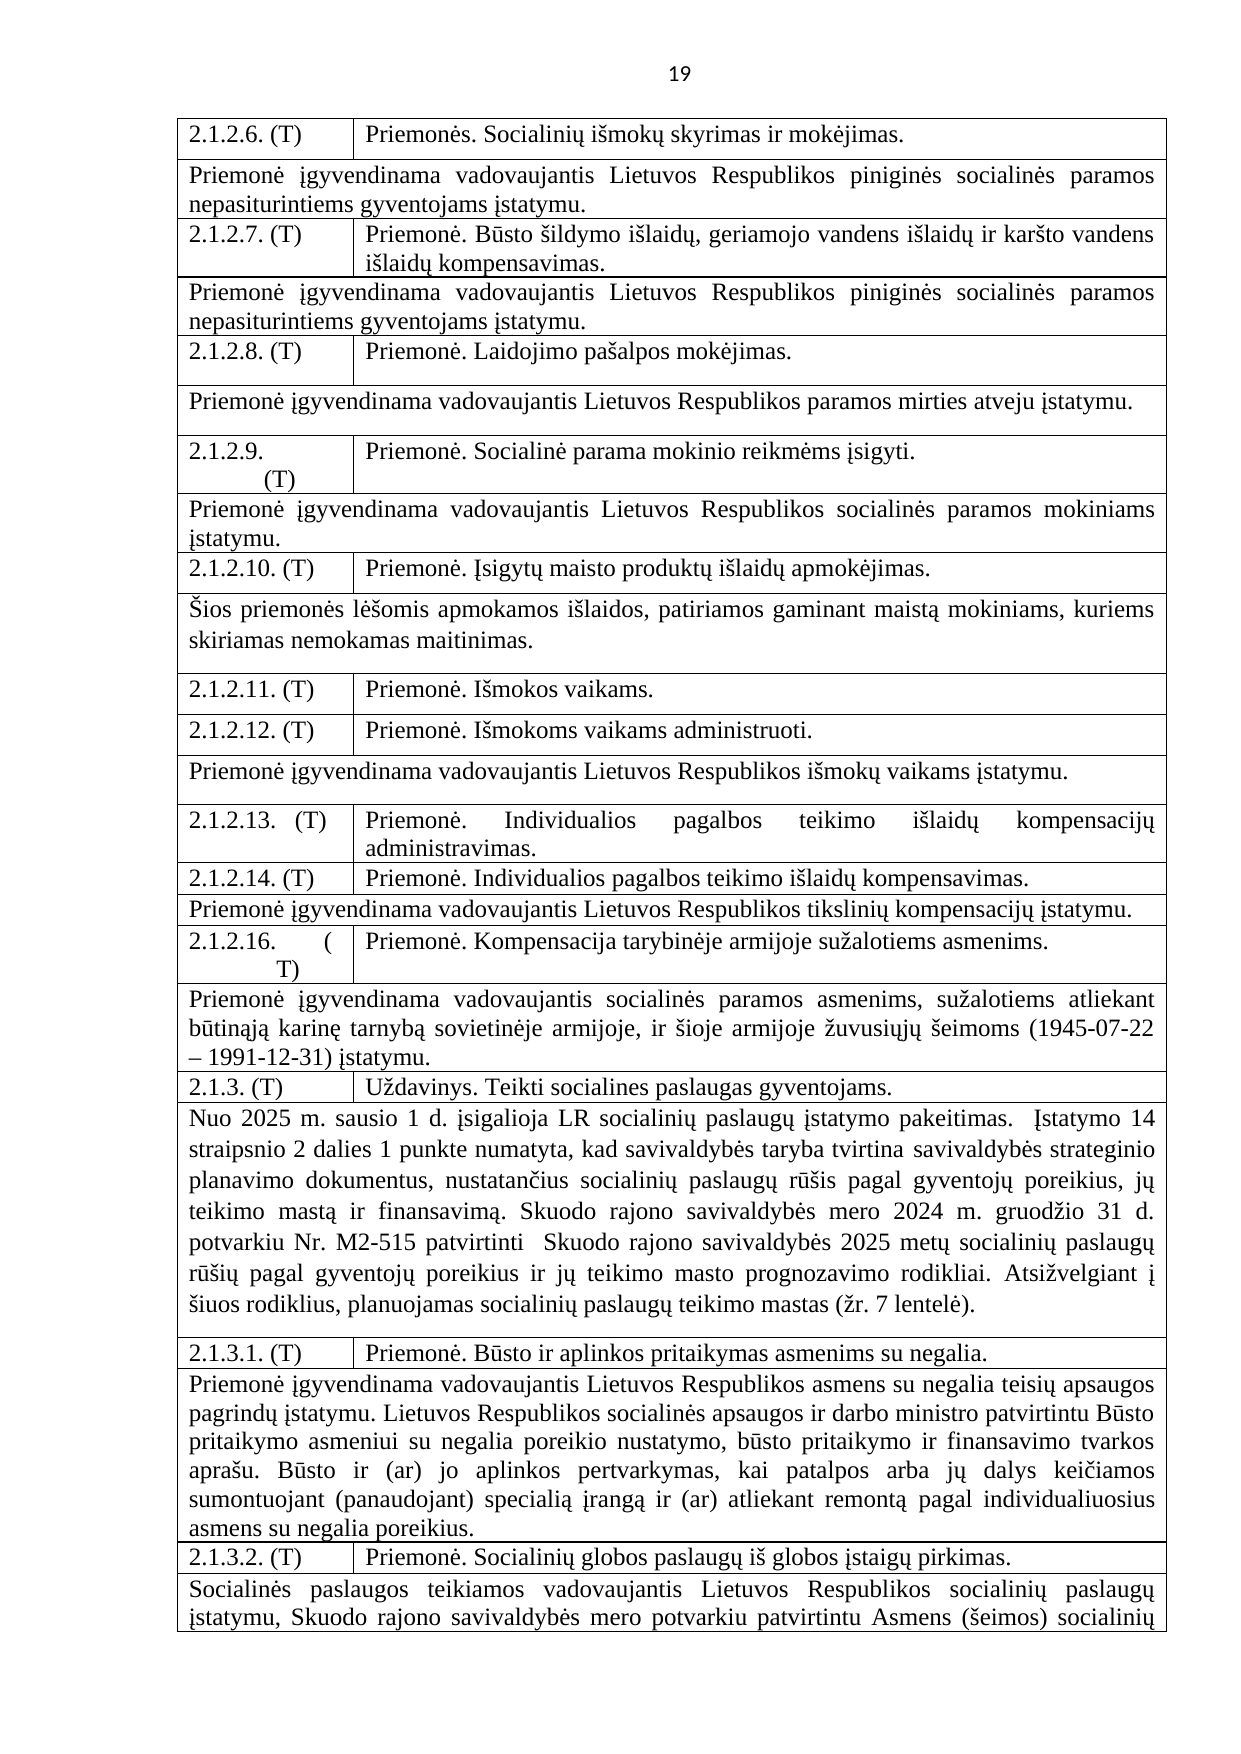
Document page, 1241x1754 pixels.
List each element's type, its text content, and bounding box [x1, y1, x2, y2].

table_cell 2.1.3.1. (T) [178, 1338, 353, 1368]
table_cell 2.1.2.14. (T) [178, 863, 353, 893]
table_cell Uždavinys. Teikti socialines paslaugas gyventojams. [354, 1072, 1166, 1102]
table_cell Priemonės. Socialinių išmokų skyrimas ir mokėjimas. [354, 119, 1166, 159]
table_cell Priemonė įgyvendinama vadovaujantis Lietuvos Respublikos išmokų vaikams įstatymu. [178, 756, 1166, 804]
table_cell Priemonė. Kompensacija tarybinėje armijoje sužalotiems asmenims. [354, 926, 1166, 983]
table_cell Priemonė. Individualios pagalbos teikimo išlaidų kompensacijų administravimas. [354, 805, 1166, 862]
table_cell Priemonė įgyvendinama vadovaujantis Lietuvos Respublikos asmens su negalia teisių apsaugos pagrindų įstatymu. Lietuvos Respublikos socialinės apsaugos ir darbo ministro patvirtintu Būsto pritaikymo asmeniui su negalia poreikio nustatymo, būsto pritaikymo ir finansavimo tvarkos aprašu. Būsto ir (ar) jo aplinkos pertvarkymas, kai patalpos arba jų dalys keičiamos sumontuojant (panaudojant) specialią įrangą ir (ar) atliekant remontą pagal individualiuosius asmens su negalia poreikius. [178, 1369, 1166, 1541]
table_cell (T) [178, 805, 353, 862]
table_cell Priemonė. Būsto ir aplinkos pritaikymas asmenims su negalia. [354, 1338, 1166, 1368]
table_cell 2.1.2.12. (T) [178, 715, 353, 755]
table_cell Priemonė įgyvendinama vadovaujantis Lietuvos Respublikos paramos mirties atveju įstatymu. [178, 386, 1166, 435]
table_cell Priemonė. Individualios pagalbos teikimo išlaidų kompensavimas. [354, 863, 1166, 893]
table_cell (T) [178, 926, 353, 983]
table_cell 2.1.2.11. (T) [178, 674, 353, 714]
table_cell 2.1.3. (T) [178, 1072, 353, 1102]
table_cell Nuo 2025 m. sausio 1 d. įsigalioja LR socialinių paslaugų įstatymo pakeitimas. Įstatymo 14 straipsnio 2 dalies 1 punkte numatyta, kad savivaldybės taryba tvirtina savivaldybės strateginio planavimo dokumentus, nustatančius socialinių paslaugų rūšis pagal gyventojų poreikius, jų teikimo mastą ir finansavimą. Skuodo rajono savivaldybės mero 2024 m. gruodžio 31 d. potvarkiu Nr. M2-515 patvirtinti Skuodo rajono savivaldybės 2025 metų socialinių paslaugų rūšių pagal gyventojų poreikius ir jų teikimo masto prognozavimo rodikliai. Atsižvelgiant į šiuos rodiklius, planuojamas socialinių paslaugų teikimo mastas (žr. 7 lentelė). [178, 1103, 1166, 1337]
table_cell Priemonė įgyvendinama vadovaujantis socialinės paramos asmenims, sužalotiems atliekant būtinąją karinę tarnybą sovietinėje armijoje, ir šioje armijoje žuvusiųjų šeimoms (1945-07-22 – 1991-12-31) įstatymu. [178, 984, 1166, 1071]
table_cell (T) [178, 436, 353, 493]
table_cell 2.1.2.8. (T) [178, 336, 353, 385]
table_cell Priemonė. Įsigytų maisto produktų išlaidų apmokėjimas. [354, 553, 1166, 593]
table_cell Priemonė įgyvendinama vadovaujantis Lietuvos Respublikos socialinės paramos mokiniams įstatymu. [178, 494, 1166, 552]
table_cell Priemonė. Išmokoms vaikams administruoti. [354, 715, 1166, 755]
table_cell Priemonė. Socialinių globos paslaugų iš globos įstaigų pirkimas. [354, 1543, 1166, 1573]
table_cell Priemonė įgyvendinama vadovaujantis Lietuvos Respublikos tikslinių kompensacijų įstatymu. [178, 895, 1166, 925]
table_cell Priemonė įgyvendinama vadovaujantis Lietuvos Respublikos piniginės socialinės paramos nepasiturintiems gyventojams įstatymu. [178, 160, 1166, 218]
table_cell Priemonė. Būsto šildymo išlaidų, geriamojo vandens išlaidų ir karšto vandens išlaidų kompensavimas. [354, 219, 1166, 276]
table_cell 2.1.2.7. (T) [178, 219, 353, 276]
table_cell Priemonė. Socialinė parama mokinio reikmėms įsigyti. [354, 436, 1166, 493]
table_cell 2.1.2.6. (T) [178, 119, 353, 159]
table_cell Priemonė. Laidojimo pašalpos mokėjimas. [354, 336, 1166, 385]
table_cell Priemonė. Išmokos vaikams. [354, 674, 1166, 714]
table_cell 2.1.2.10. (T) [178, 553, 353, 593]
table_cell Priemonė įgyvendinama vadovaujantis Lietuvos Respublikos piniginės socialinės paramos nepasiturintiems gyventojams įstatymu. [178, 278, 1166, 335]
table_cell 2.1.3.2. (T) [178, 1543, 353, 1573]
table_cell Šios priemonės lėšomis apmokamos išlaidos, patiriamos gaminant maistą mokiniams, kuriems skiriamas nemokamas maitinimas. [178, 594, 1166, 673]
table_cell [178, 1574, 1166, 1631]
